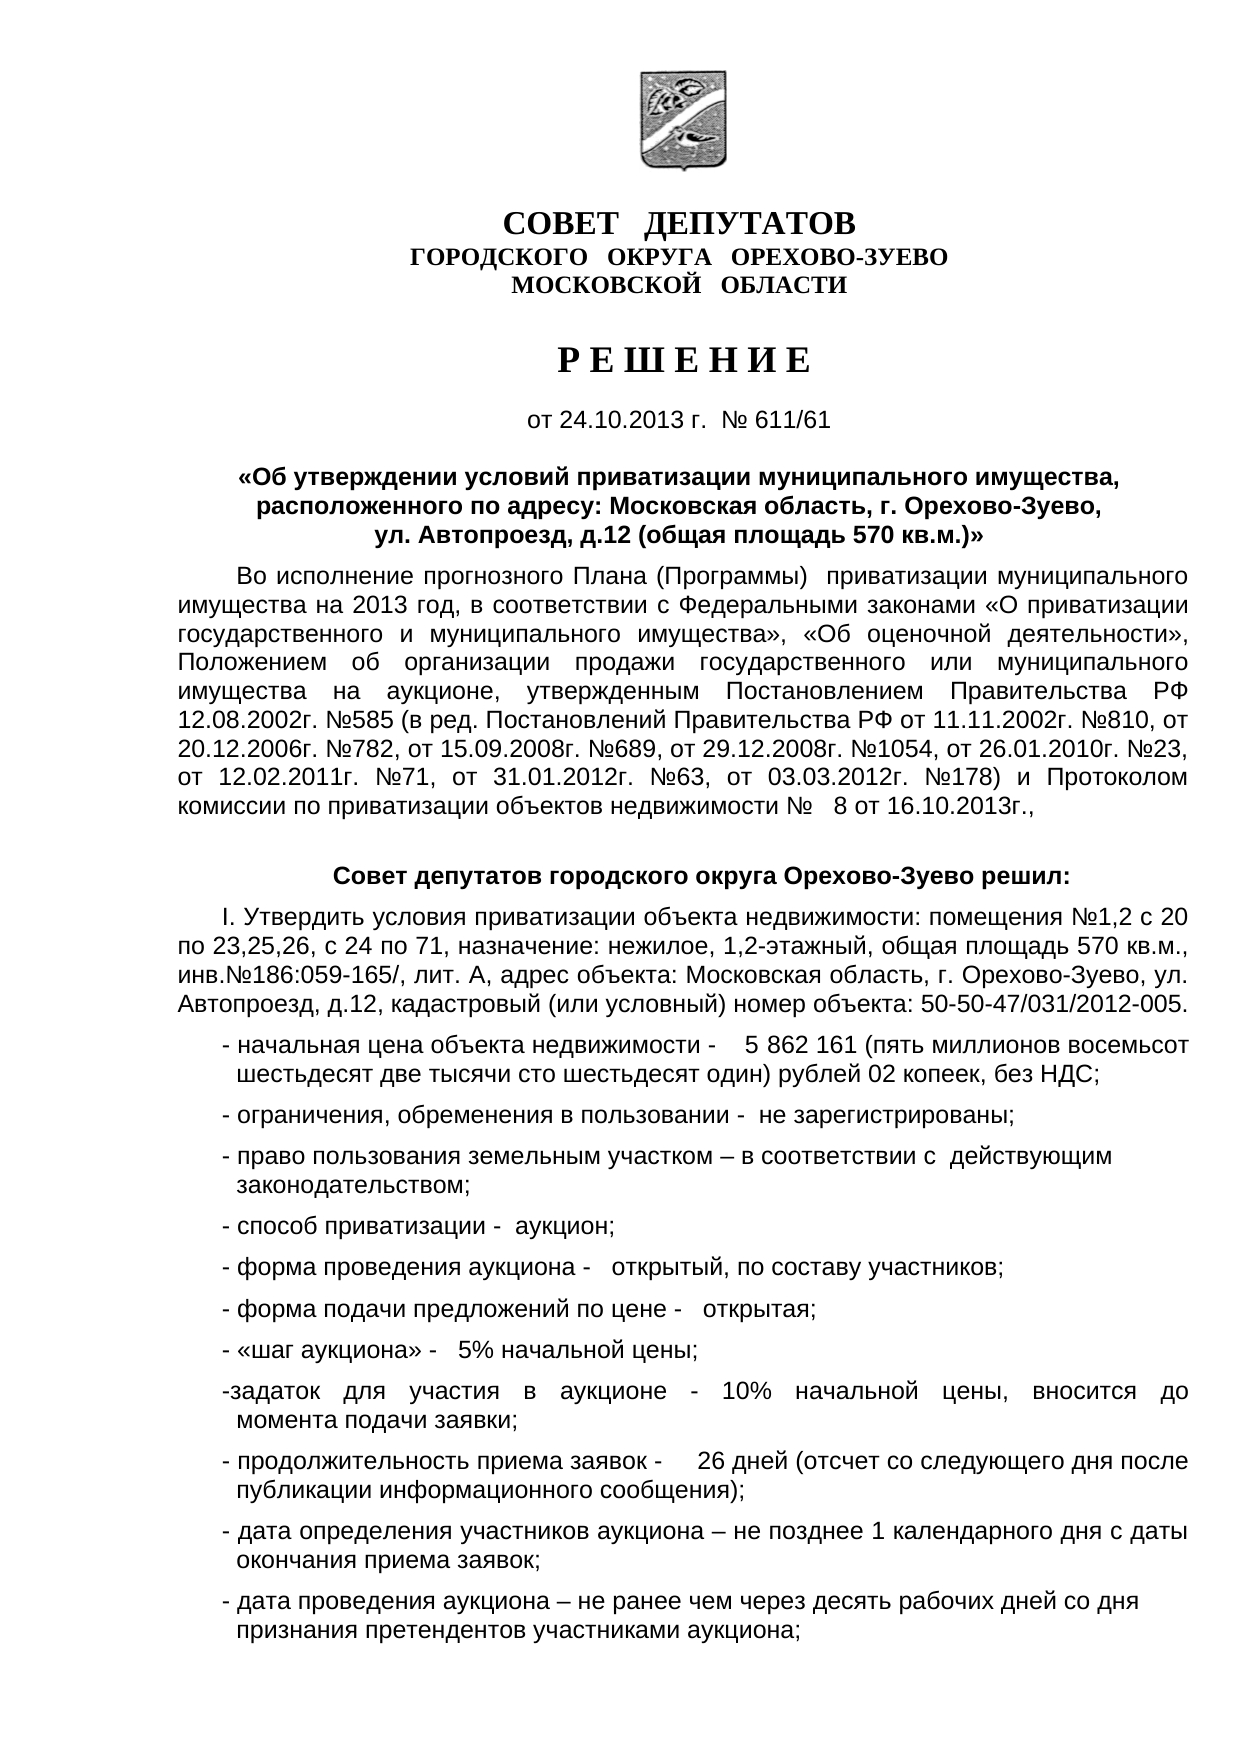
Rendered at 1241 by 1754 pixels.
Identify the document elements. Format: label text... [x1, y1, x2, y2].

text - форма подачи предложений по цене - открытая; [177, 1293, 1190, 1322]
text - начальная цена объекта недвижимости - 5 862 161 (пять миллионов восемьсот шестьдесят две тысячи сто шестьдесят один) рублей 02 копеек, без НДС; [222, 1030, 1190, 1087]
text ул. Автопроезд, д.12 (общая площадь 570 кв.м.)» [177, 520, 1181, 548]
text - право пользования земельным участком – в соответствии с действующим законодательством; [222, 1141, 1190, 1198]
text - ограничения, обременения в пользовании - не зарегистрированы; [177, 1100, 1190, 1128]
text Совет депутатов городского округа Орехово-Зуево решил: [177, 861, 1181, 890]
text от 24.10.2013 г. № 611/61 [177, 405, 1181, 433]
text - продолжительность приема заявок - 26 дней (отсчет со следующего дня после публикации информационного сообщения); [222, 1446, 1190, 1503]
subtitle СОВЕТ ДЕПУТАТОВ [177, 203, 1181, 242]
text - «шаг аукциона» - 5% начальной цены; [177, 1335, 1190, 1363]
text Во исполнение прогнозного Плана (Программы) приватизации муниципального имущества на 2013 год, в соответствии с Федеральными законами «О приватизации государственного и муниципального имущества», «Об оценочной деятельности», Положением об организации продажи государственного или муниципального имущества на аукционе, утвержденным Постановлением Правительства РФ 12.08.2002г. №585 (в ред. Постановлений Правительства РФ от 11.11.2002г. №810, от 20.12.2006г. №782, от 15.09.2008г. №689, от 29.12.2008г. №1054, от 26.01.2010г. №23, от 12.02.2011г. №71, от 31.01.2012г. №63, от 03.03.2012г. №178) и Протоколом комиссии по приватизации объектов недвижимости № 8 от 16.10.2013г., [177, 561, 1190, 820]
text - дата проведения аукциона – не ранее чем через десять рабочих дней со дня признания претендентов участниками аукциона; [222, 1586, 1190, 1643]
text -задаток для участия в аукционе - 10% начальной цены, вносится до момента подачи заявки; [222, 1376, 1190, 1433]
text - дата определения участников аукциона – не позднее 1 календарного дня с даты окончания приема заявок; [222, 1516, 1190, 1573]
text - форма проведения аукциона - открытый, по составу участников; [177, 1252, 1190, 1281]
picture [639, 70, 727, 173]
subtitle Р Е Ш Е Н И Е [177, 338, 1181, 381]
text «Об утверждении условий приватизации муниципального имущества, расположенного по адресу: Московская область, г. Орехово-Зуево, [177, 462, 1181, 520]
subtitle ГОРОДСКОГО ОКРУГА ОРЕХОВО-ЗУЕВО [177, 242, 1181, 271]
subtitle МОСКОВСКОЙ ОБЛАСТИ [177, 271, 1181, 299]
text I. Утвердить условия приватизации объекта недвижимости: помещения №1,2 с 20 по 23,25,26, с 24 по 71, назначение: нежилое, 1,2-этажный, общая площадь 570 кв.м., инв.№186:059-165/, лит. А, адрес объекта: Московская область, г. Орехово-Зуево, ул. Автопроезд, д.12, кадастровый (или условный) номер объекта: 50-50-47/031/2012-005. [177, 902, 1190, 1017]
text - способ приватизации - аукцион; [177, 1211, 1190, 1240]
